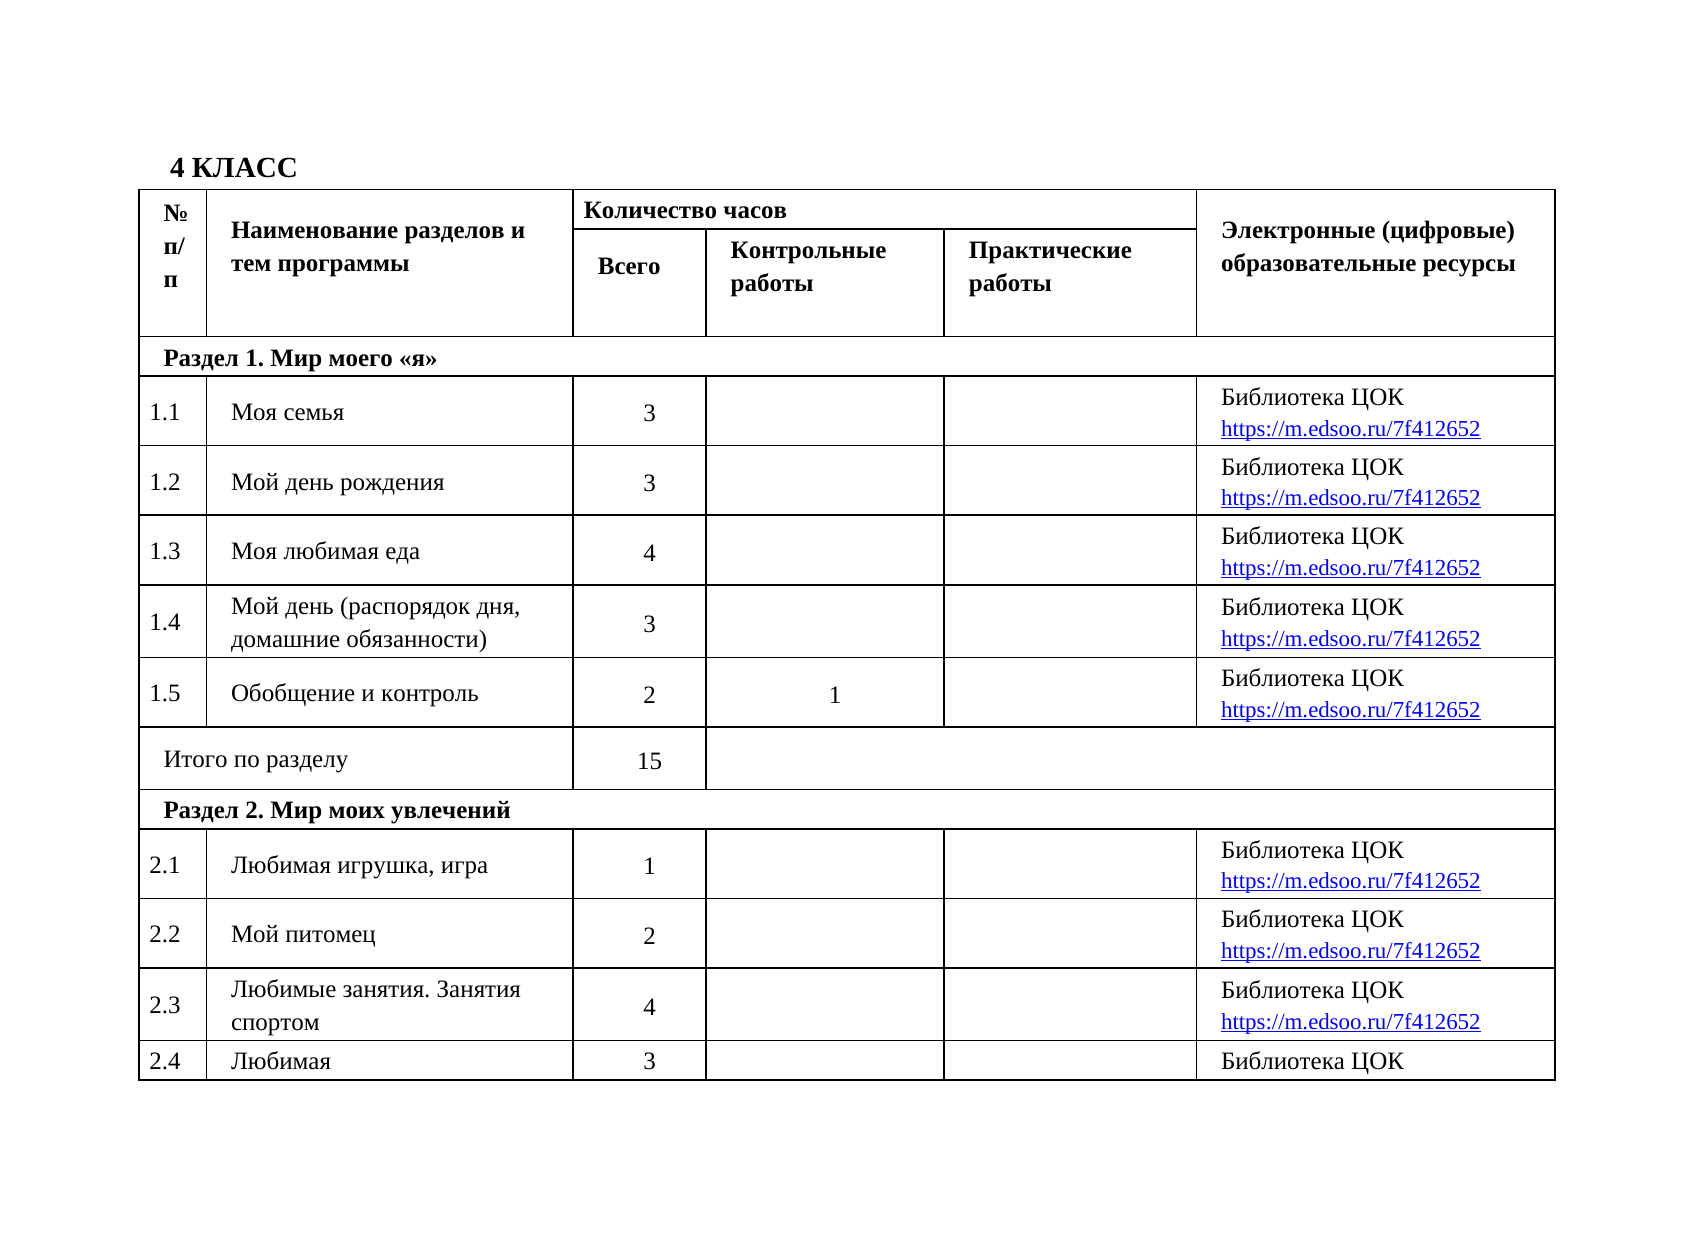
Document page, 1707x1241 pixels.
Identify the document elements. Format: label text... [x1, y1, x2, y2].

table_cell Всего [574, 230, 705, 336]
table_header № п/п [140, 190, 206, 336]
table_cell 3 [574, 377, 705, 445]
table_cell 1 [707, 658, 943, 726]
table_cell Библиотека ЦОК https://m.edsoo.ru/7f412652 [1197, 899, 1554, 967]
text 4 КЛАСС [162, 150, 1557, 183]
table_cell Библиотека ЦОК https://m.edsoo.ru/7f412652 [1197, 658, 1554, 726]
table_cell 15 [574, 728, 705, 789]
table_cell [707, 1041, 943, 1079]
table_cell 1.1 [140, 377, 206, 445]
table_cell 1 [574, 830, 705, 898]
table_header Электронные (цифровые) образовательные ресурсы [1197, 190, 1554, 336]
table_cell Контрольные работы [707, 230, 943, 336]
table_cell Раздел 1. Мир моего «я» [140, 337, 1554, 375]
table_cell Итого по разделу [140, 728, 572, 789]
table_cell 2.4 [140, 1041, 206, 1079]
table_cell Библиотека ЦОК https://m.edsoo.ru/7f412652 [1197, 516, 1554, 584]
table_cell Моя любимая еда [207, 516, 572, 584]
table_cell 1.5 [140, 658, 206, 726]
table_cell [707, 728, 1554, 789]
table_cell [707, 969, 943, 1039]
table_cell Раздел 2. Мир моих увлечений [140, 790, 1554, 828]
table_cell [707, 899, 943, 967]
table_cell Библиотека ЦОК https://m.edsoo.ru/7f412652 [1197, 830, 1554, 898]
table_cell 3 [574, 1041, 705, 1079]
table_cell [707, 830, 943, 898]
table_cell 1.2 [140, 446, 206, 514]
table_cell Обобщение и контроль [207, 658, 572, 726]
table_cell 3 [574, 446, 705, 514]
table_cell [945, 446, 1196, 514]
table_cell [945, 899, 1196, 967]
table_cell [945, 969, 1196, 1039]
table_cell 4 [574, 516, 705, 584]
table_cell 2.2 [140, 899, 206, 967]
table_header Наименование разделов и тем программы [207, 190, 572, 336]
table_cell Практические работы [945, 230, 1196, 336]
table_cell 2.1 [140, 830, 206, 898]
table_cell 1.4 [140, 586, 206, 656]
table_cell Мой день рождения [207, 446, 572, 514]
table_cell 1.3 [140, 516, 206, 584]
table_cell Любимые занятия. Занятия спортом [207, 969, 572, 1039]
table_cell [1197, 969, 1554, 1039]
table_cell 3 [574, 586, 705, 656]
table_cell [945, 830, 1196, 898]
table_cell Любимая игрушка, игра [207, 830, 572, 898]
table_cell [707, 516, 943, 584]
table_cell 2 [574, 658, 705, 726]
table_cell [945, 377, 1196, 445]
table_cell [1197, 1041, 1554, 1079]
table_cell [707, 377, 943, 445]
table_cell 2 [574, 899, 705, 967]
table_cell Библиотека ЦОК https://m.edsoo.ru/7f412652 [1197, 377, 1554, 445]
table_cell Моя семья [207, 377, 572, 445]
table_cell [707, 586, 943, 656]
table_header Количество часов [574, 190, 1196, 228]
table_cell [945, 516, 1196, 584]
table_cell [945, 586, 1196, 656]
table_cell [945, 658, 1196, 726]
table_cell Библиотека ЦОК https://m.edsoo.ru/7f412652 [1197, 446, 1554, 514]
table_cell [707, 446, 943, 514]
table_cell 4 [574, 969, 705, 1039]
table_cell 2.3 [140, 969, 206, 1039]
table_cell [207, 1041, 572, 1079]
table_cell Мой питомец [207, 899, 572, 967]
table_cell Мой день (распорядок дня, домашние обязанности) [207, 586, 572, 656]
table_cell [945, 1041, 1196, 1079]
table_cell Библиотека ЦОК https://m.edsoo.ru/7f412652 [1197, 586, 1554, 656]
